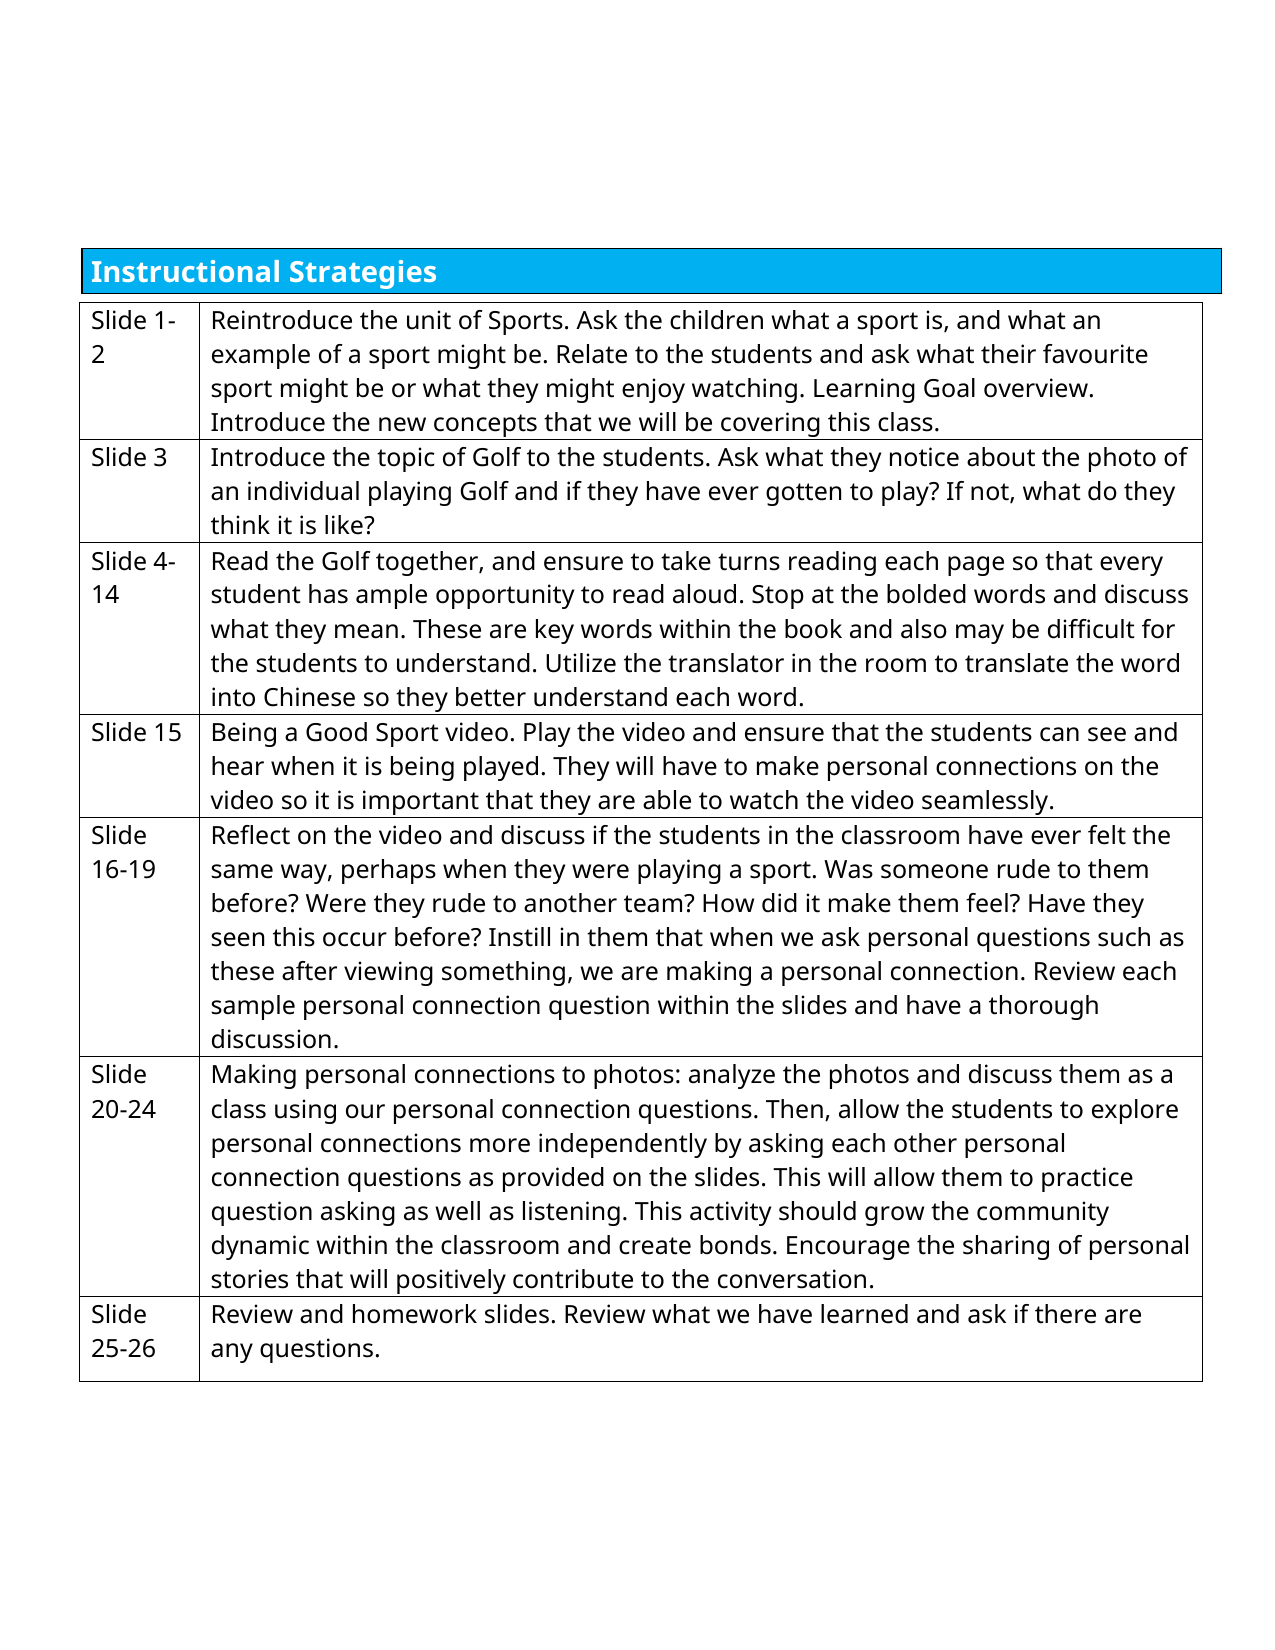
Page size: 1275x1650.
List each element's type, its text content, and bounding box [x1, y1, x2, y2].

table_cell Slide 15 [80, 715, 199, 817]
table_cell Being a Good Sport video. Play the video and ensure that the students can see and hear when it is being played. They will have to make personal connections on the video so it is important that they are able to watch the video seamlessly. [200, 715, 1202, 817]
table_cell Slide 25-26 [80, 1297, 199, 1381]
table_cell Slide 16-19 [80, 818, 199, 1056]
table_cell Reflect on the video and discuss if the students in the classroom have ever felt the same way, perhaps when they were playing a sport. Was someone rude to them before? Were they rude to another team? How did it make them feel? Have they seen this occur before? Instill in them that when we ask personal questions such as these after viewing something, we are making a personal connection. Review each sample personal connection question within the slides and have a thorough discussion. [200, 818, 1202, 1056]
table_cell Slide 4-14 [80, 543, 199, 713]
table_cell Review and homework slides. Review what we have learned and ask if there are any questions. [200, 1297, 1202, 1381]
table_cell Making personal connections to photos: analyze the photos and discuss them as a class using our personal connection questions. Then, allow the students to explore personal connections more independently by asking each other personal connection questions as provided on the slides. This will allow them to practice question asking as well as listening. This activity should grow the community dynamic within the classroom and create bonds. Encourage the sharing of personal stories that will positively contribute to the conversation. [200, 1057, 1202, 1296]
table_cell Introduce the topic of Golf to the students. Ask what they notice about the photo of an individual playing Golf and if they have ever gotten to play? If not, what do they think it is like? [200, 440, 1202, 542]
table_cell Read the Golf together, and ensure to take turns reading each page so that every student has ample opportunity to read aloud. Stop at the bolded words and discuss what they mean. These are key words within the book and also may be difficult for the students to understand. Utilize the translator in the room to translate the word into Chinese so they better understand each word. [200, 543, 1202, 713]
table_header Reintroduce the unit of Sports. Ask the children what a sport is, and what an example of a sport might be. Relate to the students and ask what their favourite sport might be or what they might enjoy watching. Learning Goal overview. Introduce the new concepts that we will be covering this class. [200, 303, 1202, 439]
text Instructional Strategies [83, 249, 1221, 293]
table_cell Slide 3 [80, 440, 199, 542]
table_cell Slide 20-24 [80, 1057, 199, 1296]
table_header Slide 1-2 [80, 303, 199, 439]
